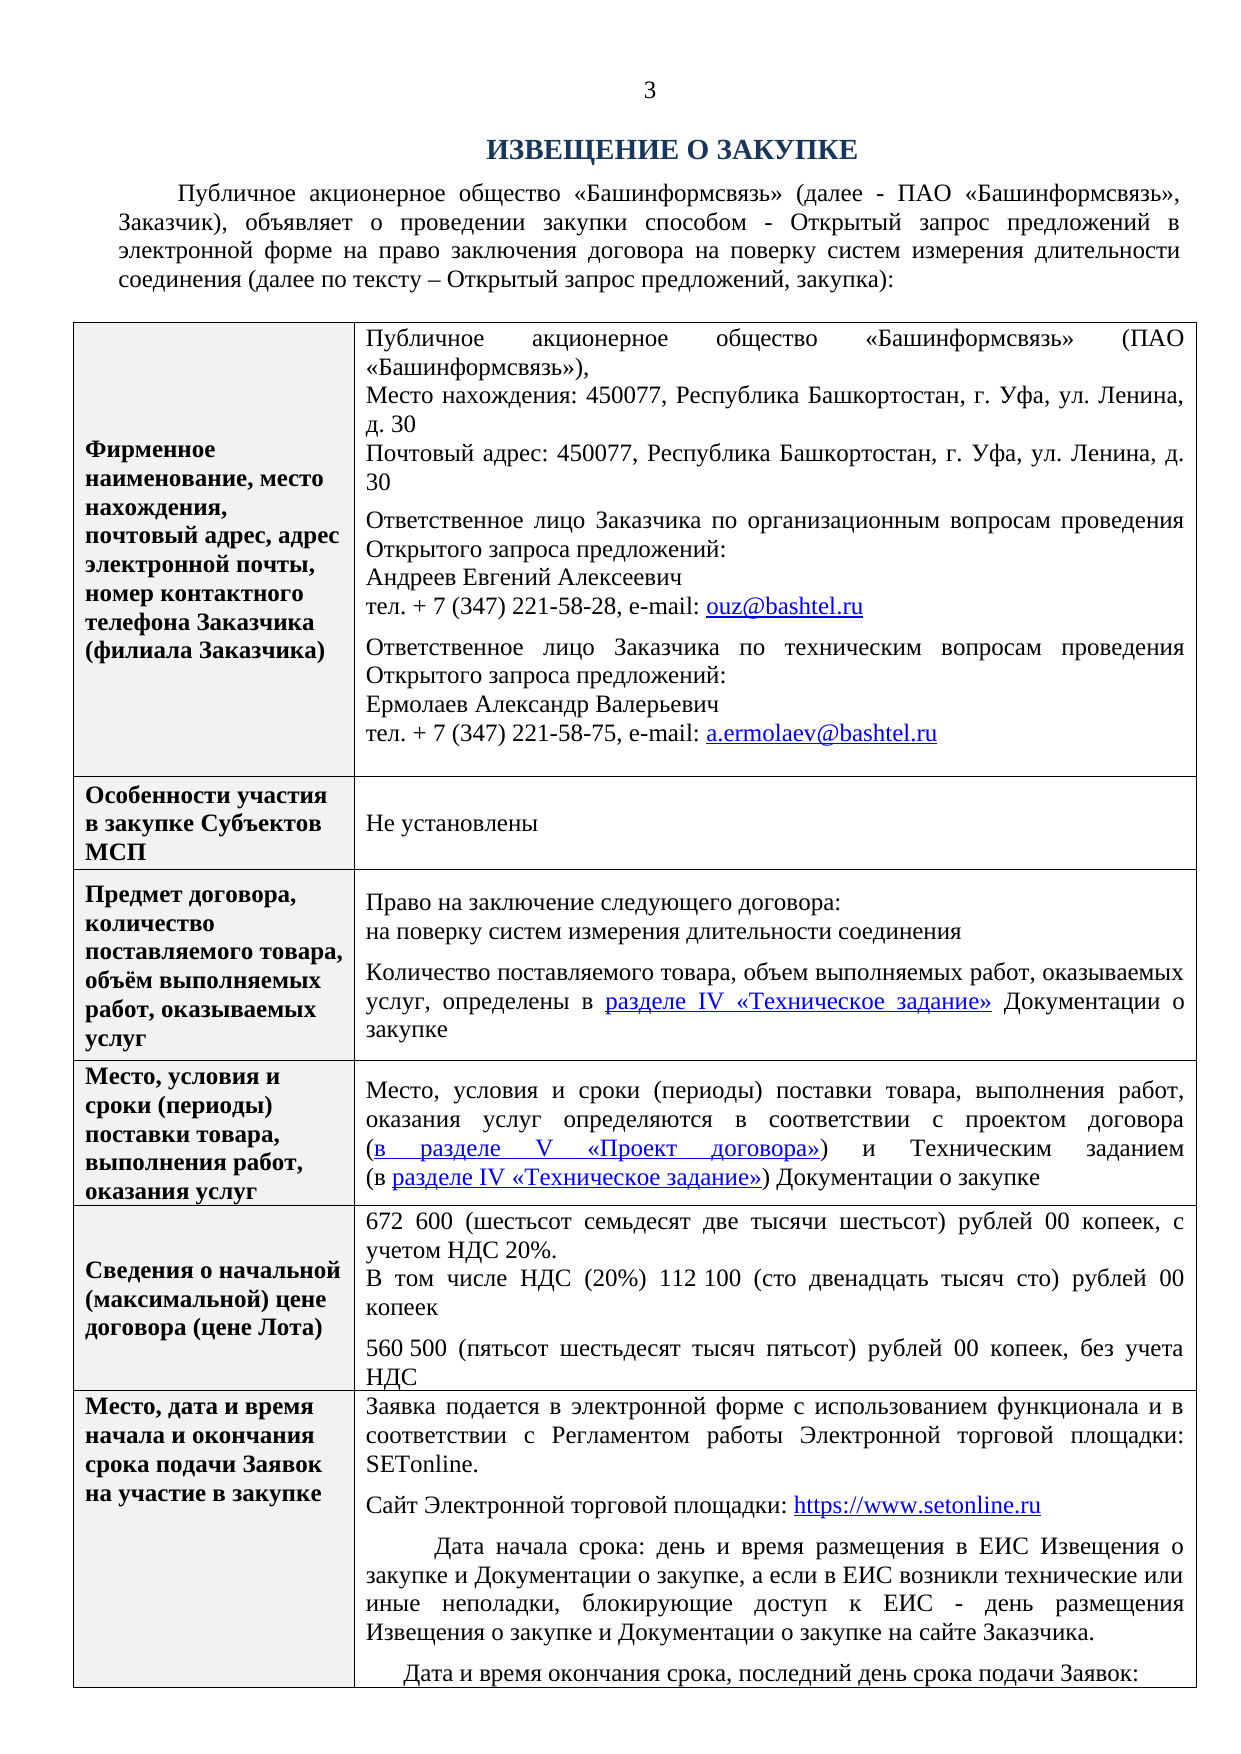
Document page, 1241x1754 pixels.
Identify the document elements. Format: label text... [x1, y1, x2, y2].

table_cell 672 600 (шестьсот семьдесят две тысячи шестьсот) рублей 00 копеек, с учетом НДС 20%. В том числе НДС (20%) 112 100 (сто двенадцать тысяч сто) рублей 00 копеек 560 500 (пятьсот шестьдесят тысяч пятьсот) рублей 00 копеек, без учета НДС [355, 1206, 1196, 1390]
table_cell Место, условия и сроки (периоды) поставки товара, выполнения работ, оказания услуг определяются в соответствии с проектом договора (в разделе V «Проект договора») и Техническим заданием (в разделе IV «Техническое задание») Документации о закупке [355, 1061, 1196, 1205]
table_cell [74, 1391, 354, 1687]
table_cell Не установлены [355, 777, 1196, 869]
table_cell Сведения о начальной (максимальной) цене договора (цене Лота) [74, 1206, 354, 1390]
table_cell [355, 1391, 1196, 1687]
table_cell Предмет договора, количество поставляемого товара, объём выполняемых работ, оказываемых услуг [74, 870, 354, 1060]
table_cell Особенности участия в закупке Субъектов МСП [74, 777, 354, 869]
table_header Фирменное наименование, место нахождения, почтовый адрес, адрес электронной почты, номер контактного телефона Заказчика (филиала Заказчика) [74, 323, 354, 776]
table_cell Место, условия и сроки (периоды) поставки товара, выполнения работ, оказания услуг [74, 1061, 354, 1205]
table_header Публичное акционерное общество «Башинформсвязь» (ПАО «Башинформсвязь»), Место нахождения: 450077, Республика Башкортостан, г. Уфа, ул. Ленина, д. 30 Почтовый адрес: 450077, Республика Башкортостан, г. Уфа, ул. Ленина, д. 30 Ответственное лицо Заказчика по организационным вопросам проведения Открытого запроса предложений: Андреев Евгений Алексеевич тел. + 7 (347) 221-58-28, e-mail: ouz@bashtel.ru Ответственное лицо Заказчика по техническим вопросам проведения Открытого запроса предложений: Ермолаев Александр Валерьевич тел. + 7 (347) 221-58-75, e-mail: a.ermolaev@bashtel.ru [355, 323, 1196, 776]
text Публичное акционерное общество «Башинформсвязь» (далее - ПАО «Башинформсвязь», Заказчик), объявляет о проведении закупки способом - Открытый запрос предложений в электронной форме на право заключения договора на поверку систем измерения длительности соединения (далее по тексту – Открытый запрос предложений, закупка): [118, 178, 1181, 293]
table_cell Право на заключение следующего договора: на поверку систем измерения длительности соединения Количество поставляемого товара, объем выполняемых работ, оказываемых услуг, определены в разделе IV «Техническое задание» Документации о закупке [355, 870, 1196, 1060]
text ИЗВЕЩЕНИЕ О ЗАКУПКЕ [163, 132, 1181, 166]
